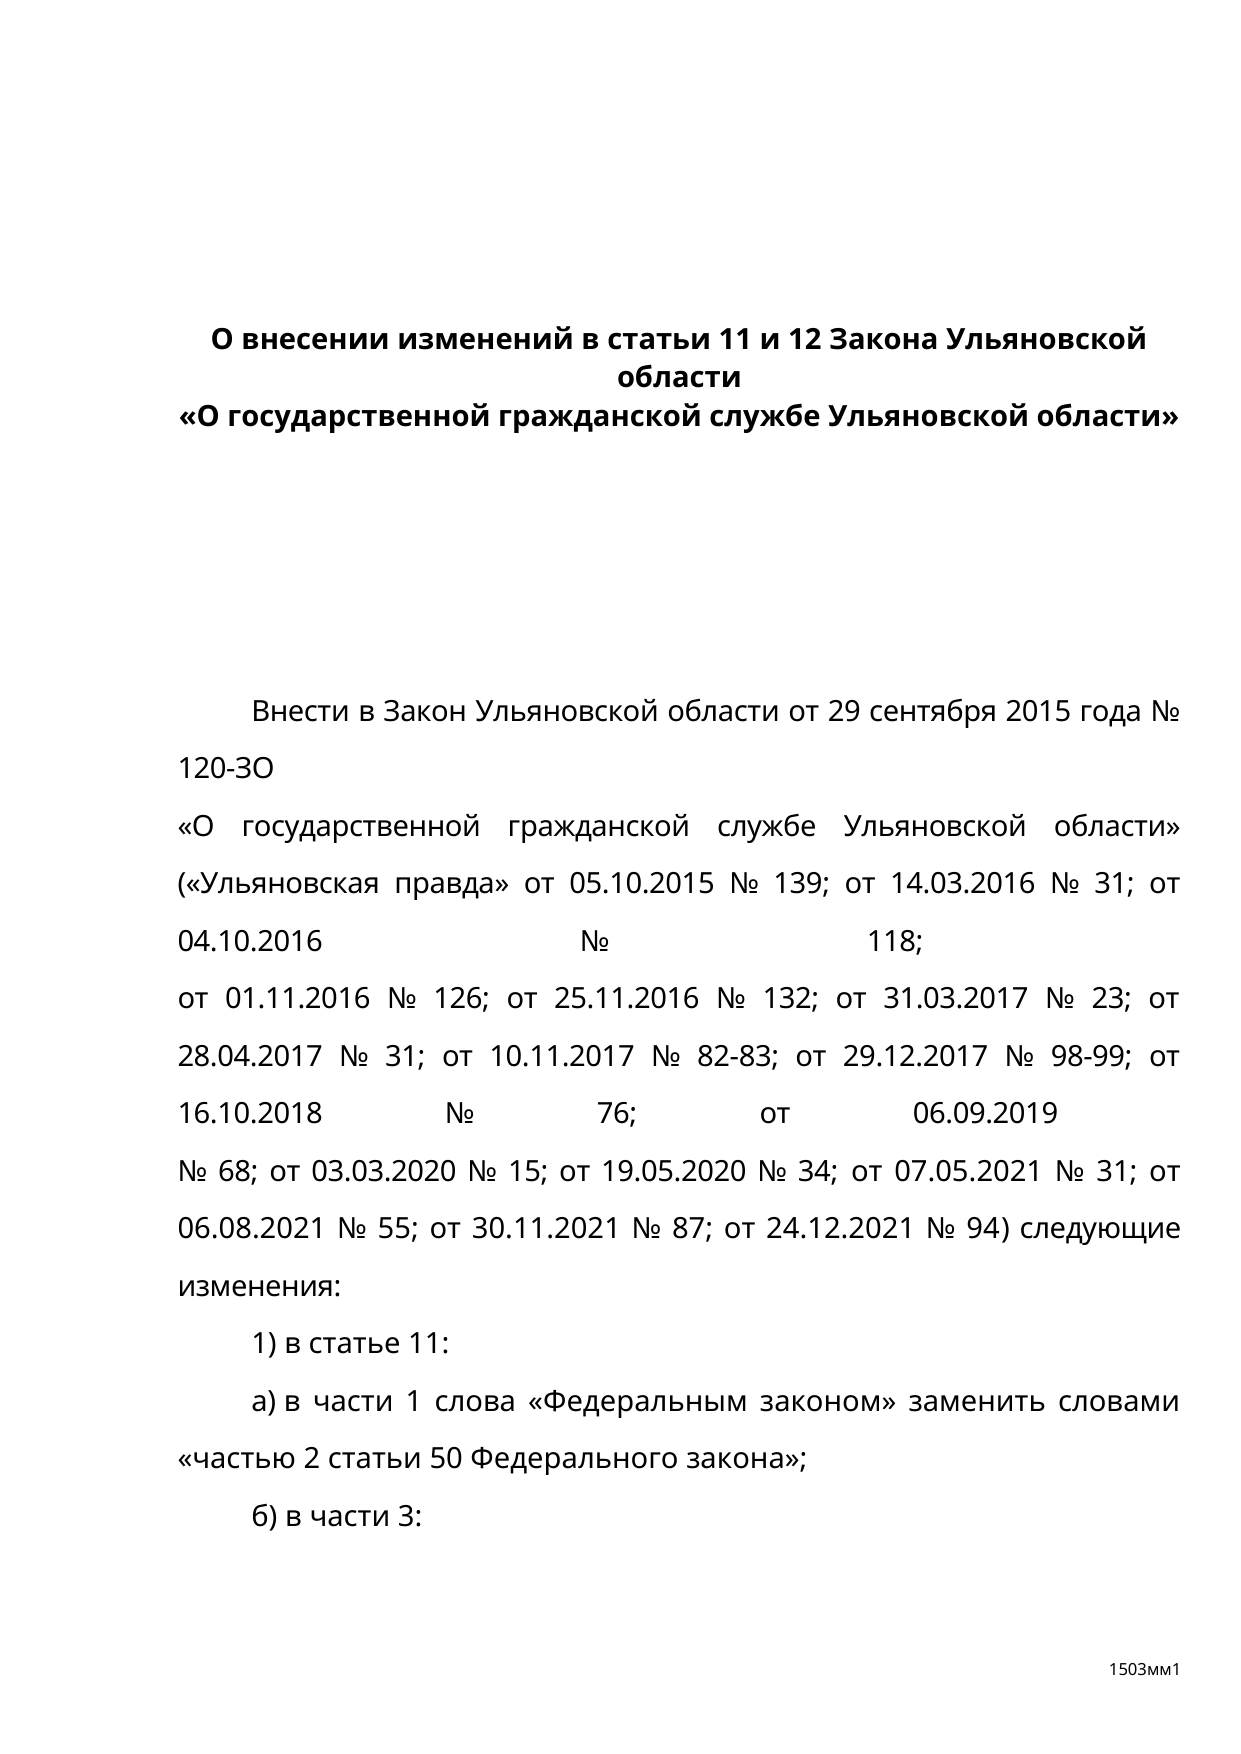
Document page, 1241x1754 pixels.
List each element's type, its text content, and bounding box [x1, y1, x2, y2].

title «О государственной гражданской службе Ульяновской области» [177, 396, 1181, 435]
text Внести в Закон Ульяновской области от 29 сентября 2015 года № 120-ЗО «О государственной гражданской службе Ульяновской области» («Ульяновская правда» от 05.10.2015 № 139; от 14.03.2016 № 31; от 04.10.2016 № 118; от 01.11.2016 № 126; от 25.11.2016 № 132; от 31.03.2017 № 23; от 28.04.2017 № 31; от 10.11.2017 № 82-83; от 29.12.2017 № 98-99; от 16.10.2018 № 76; от 06.09.2019 № 68; от 03.03.2020 № 15; от 19.05.2020 № 34; от 07.05.2021 № 31; от 06.08.2021 № 55; от 30.11.2021 № 87; от 24.12.2021 № 94) следующие изменения: [177, 690, 1181, 1305]
text 1) в статье 11: [177, 1322, 1181, 1362]
title О внесении изменений в статьи 11 и 12 Закона Ульяновской области [177, 318, 1181, 396]
text а) в части 1 слова «Федеральным законом» заменить словами «частью 2 статьи 50 Федерального закона»; [177, 1380, 1181, 1477]
text б) в части 3: [177, 1495, 1181, 1535]
